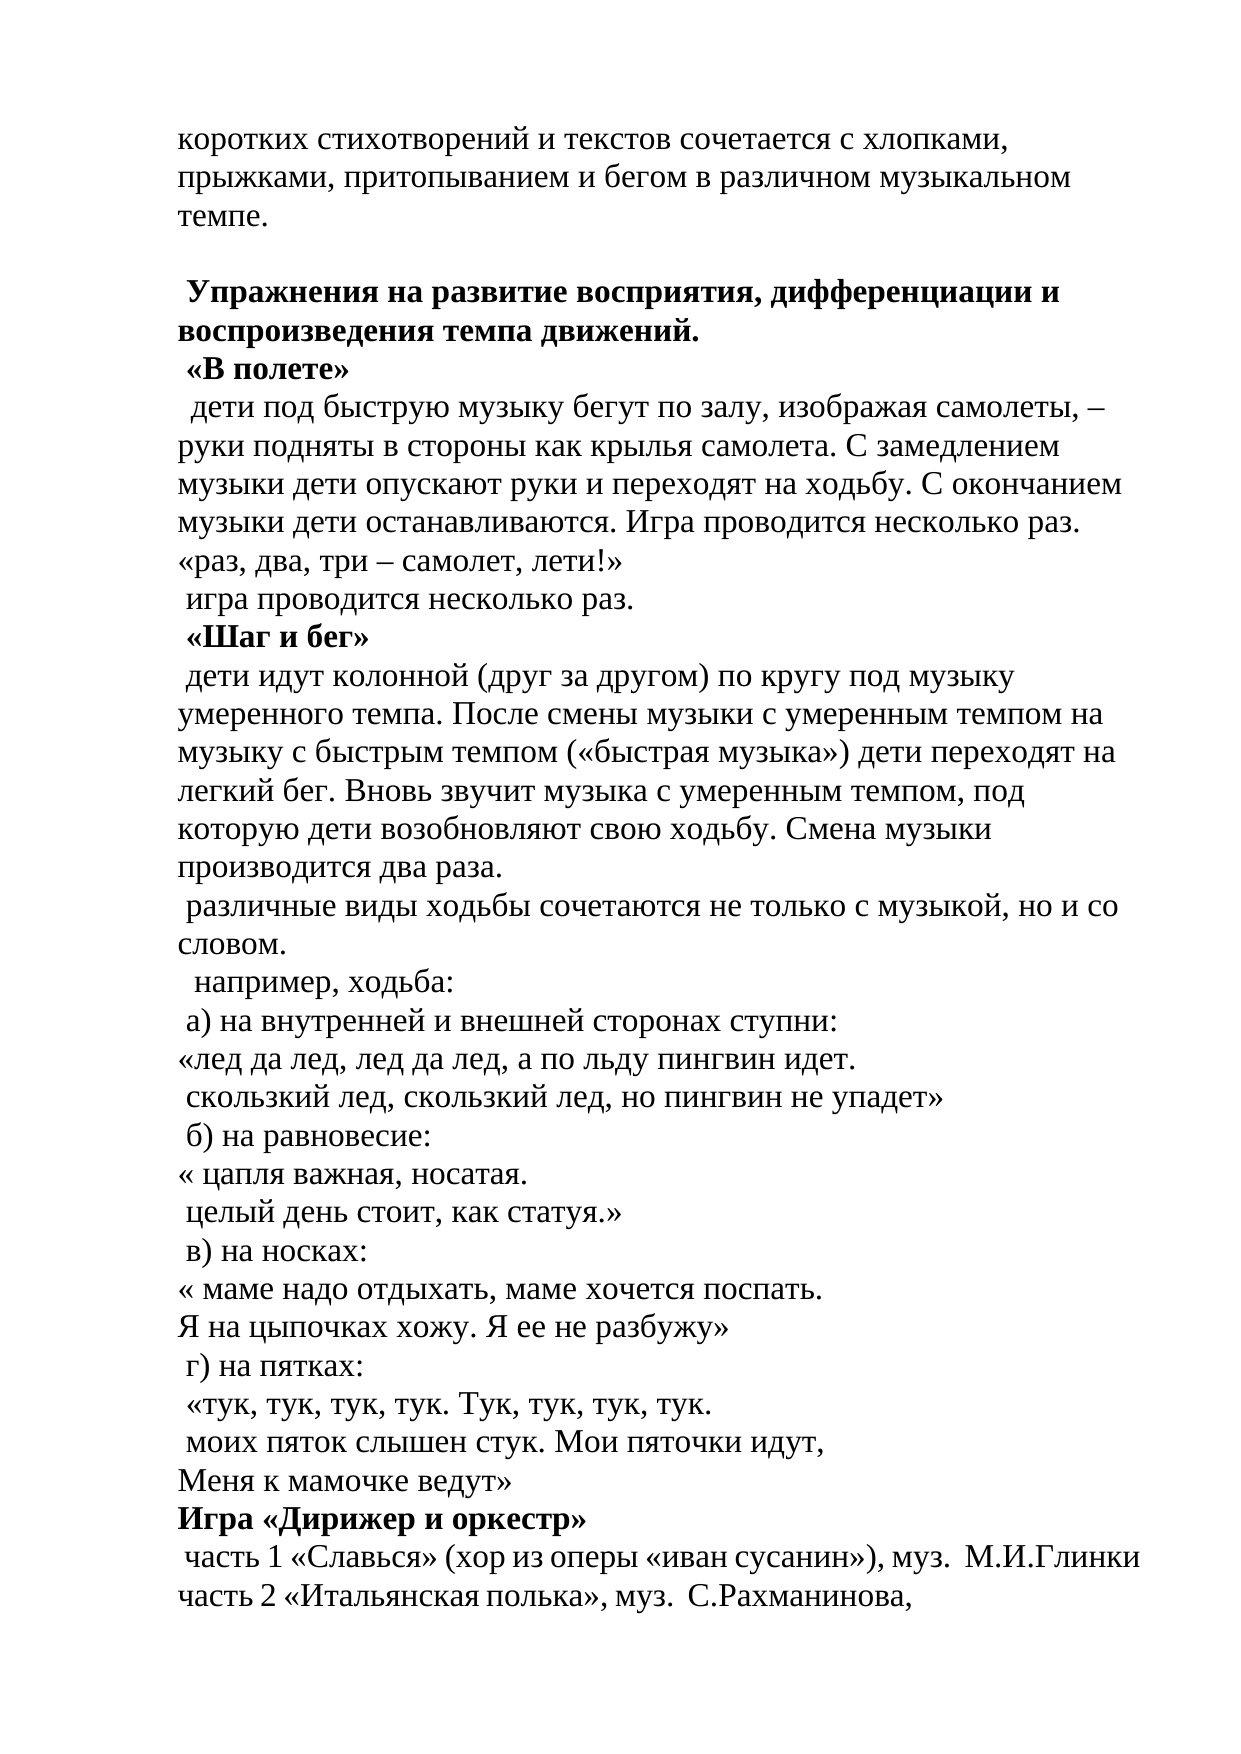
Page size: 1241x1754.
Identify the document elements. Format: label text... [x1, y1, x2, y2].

text скользкий лед, скользкий лед, но пингвин не упадет» [177, 1076, 1152, 1115]
text дети идут колонной (друг за другом) по кругу под музыку умеренного темпа. После смены музыки с умеренным темпом на музыку с быстрым темпом («быстрая музыка») дети переходят на легкий бег. Вновь звучит музыка с умеренным темпом, под которую дети возобновляют свою ходьбу. Смена музыки производится два раза. [177, 655, 1152, 885]
text Упражнения на развитие восприятия, дифференциации и воспроизведения темпа движений. [177, 271, 1152, 348]
text «раз, два, три – самолет, лети!» [177, 540, 1152, 578]
text « маме надо отдыхать, маме хочется поспать. [177, 1268, 1152, 1306]
text Я на цыпочках хожу. Я ее не разбужу» [177, 1306, 1152, 1345]
text Игра «Дирижер и оркестр» [177, 1498, 1152, 1536]
text например, ходьба: [177, 961, 1152, 1000]
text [177, 118, 1152, 233]
text «В полете» [177, 348, 1152, 386]
text а) на внутренней и внешней сторонах ступни: [177, 1000, 1152, 1038]
text «тук, тук, тук, тук. Тук, тук, тук, тук. [177, 1383, 1152, 1421]
text различные виды ходьбы сочетаются не только с музыкой, но и со словом. [177, 885, 1152, 961]
text игра проводится несколько раз. [177, 578, 1152, 616]
text «Шаг и бег» [177, 616, 1152, 655]
text дети под быструю музыку бегут по залу, изображая самолеты, – руки подняты в стороны как крылья самолета. С замедлением музыки дети опускают руки и переходят на ходьбу. С окончанием музыки дети останавливаются. Игра проводится несколько раз. [177, 386, 1152, 540]
text часть 1 «Славься» (хор из оперы «иван сусанин»), муз. М.И.Глинки часть 2 «Итальянская полька», муз. С.Рахманинова, [177, 1536, 1152, 1613]
text г) на пятках: [177, 1345, 1152, 1383]
text Меня к мамочке ведут» [177, 1460, 1152, 1498]
text моих пяток слышен стук. Мои пяточки идут, [177, 1421, 1152, 1460]
text « цапля важная, носатая. [177, 1153, 1152, 1191]
text «лед да лед, лед да лед, а по льду пингвин идет. [177, 1038, 1152, 1076]
text в) на носках: [177, 1230, 1152, 1268]
text целый день стоит, как статуя.» [177, 1191, 1152, 1230]
text б) на равновесие: [177, 1115, 1152, 1153]
